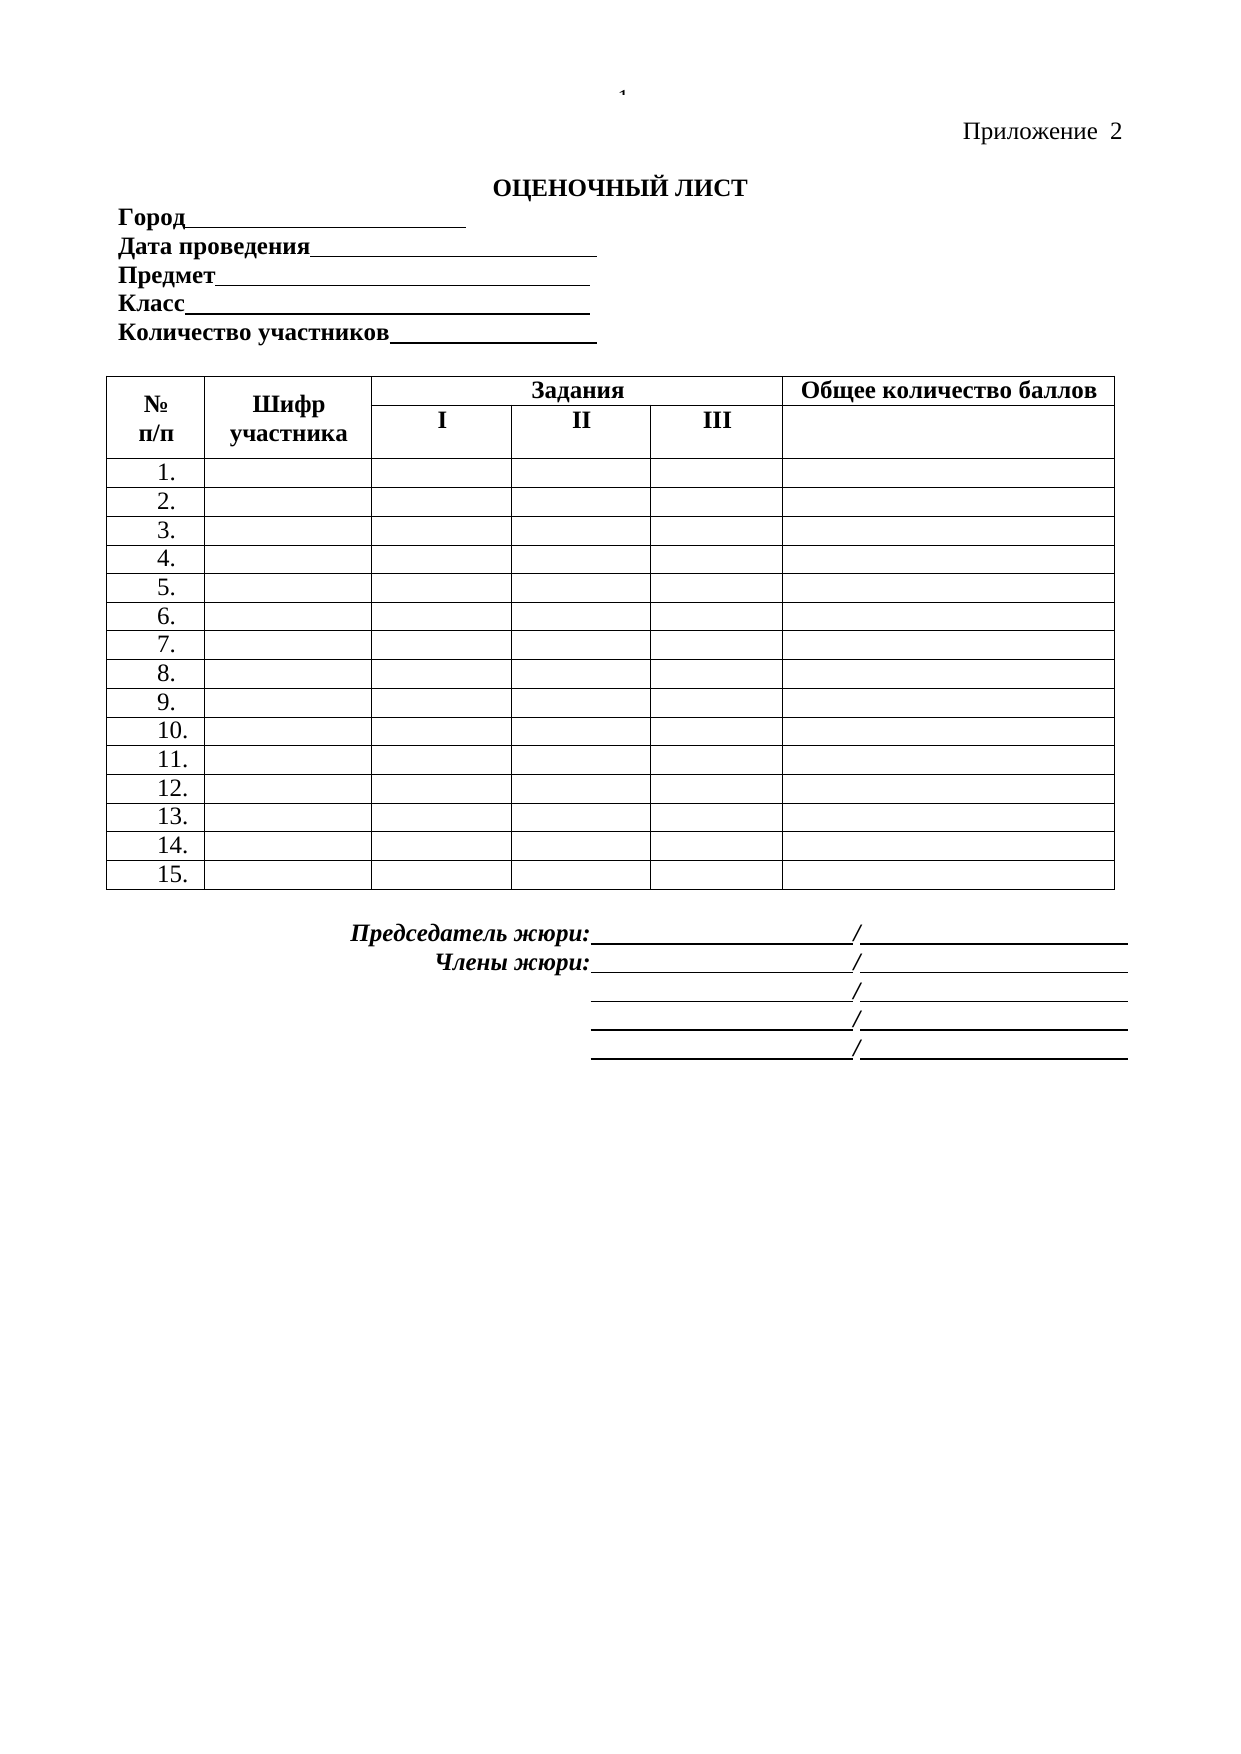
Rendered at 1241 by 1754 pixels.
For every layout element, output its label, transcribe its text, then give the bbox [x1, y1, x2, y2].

table_cell [372, 804, 511, 831]
table_cell [372, 689, 511, 717]
table_cell [372, 775, 511, 802]
table_cell 15. [107, 861, 204, 889]
table_cell 4. [107, 546, 204, 573]
table_cell [512, 775, 650, 802]
table_cell [512, 488, 650, 516]
subtitle Дата проведения Предмет Класс Количество участников [118, 231, 596, 346]
table_cell [783, 574, 1114, 602]
text Город [118, 202, 1146, 231]
table_cell [651, 660, 782, 688]
table_cell [651, 517, 782, 544]
table_cell [205, 546, 371, 573]
table_cell [512, 660, 650, 688]
table_cell [512, 718, 650, 745]
table_cell [783, 603, 1114, 630]
table_cell [372, 517, 511, 544]
table_cell [783, 804, 1114, 831]
text / [96, 1004, 1128, 1033]
table_cell [205, 574, 371, 602]
table_cell 12. [107, 775, 204, 802]
table_cell 7. [107, 631, 204, 659]
table_cell [783, 660, 1114, 688]
table_cell [205, 517, 371, 544]
table_cell 11. [107, 746, 204, 774]
table_cell [512, 603, 650, 630]
table_cell [783, 488, 1114, 516]
table_cell [512, 546, 650, 573]
table_cell [783, 459, 1114, 487]
table_cell [512, 746, 650, 774]
table_cell [372, 546, 511, 573]
table_cell I [372, 406, 511, 458]
table_cell [372, 631, 511, 659]
table_cell [651, 546, 782, 573]
table_header Общее количество баллов [783, 377, 1114, 404]
table_header № п/п [107, 377, 204, 458]
table_cell 5. [107, 574, 204, 602]
table_cell II [512, 406, 650, 458]
table_cell [651, 603, 782, 630]
table_cell 9. [107, 689, 204, 717]
table_cell [205, 832, 371, 860]
table_cell [372, 718, 511, 745]
table_cell [783, 718, 1114, 745]
table_cell [651, 832, 782, 860]
table_cell [783, 861, 1114, 889]
text / [96, 1033, 1128, 1062]
table_cell [205, 775, 371, 802]
table_cell [783, 832, 1114, 860]
table_cell [372, 459, 511, 487]
table_cell [372, 574, 511, 602]
table_cell 2. [107, 488, 204, 516]
table_cell [205, 459, 371, 487]
table_cell [651, 775, 782, 802]
table_cell [651, 861, 782, 889]
text Председатель жюри: / Члены жюри: / [349, 918, 1128, 976]
table_cell [783, 517, 1114, 544]
table_cell [372, 660, 511, 688]
table_cell [512, 459, 650, 487]
table_header Задания [372, 377, 782, 404]
table_cell 6. [107, 603, 204, 630]
table_cell [205, 718, 371, 745]
table_cell III [651, 406, 782, 458]
table_cell [512, 517, 650, 544]
table_cell 13. [107, 804, 204, 831]
table_cell [651, 459, 782, 487]
table_cell [512, 689, 650, 717]
table_cell [783, 631, 1114, 659]
table_cell [512, 574, 650, 602]
table_cell 1. [107, 459, 204, 487]
table_cell [372, 861, 511, 889]
table_cell [783, 406, 1114, 458]
table_cell [372, 832, 511, 860]
table_cell [512, 631, 650, 659]
table_cell 14. [107, 832, 204, 860]
table_cell [205, 488, 371, 516]
table_cell [783, 775, 1114, 802]
table_cell [205, 689, 371, 717]
table_cell [783, 746, 1114, 774]
table_cell [651, 631, 782, 659]
table_cell [651, 718, 782, 745]
subtitle ОЦЕНОЧНЫЙ ЛИСТ [491, 174, 750, 202]
table_cell [205, 603, 371, 630]
table_header Шифр участника [205, 377, 371, 458]
table_cell 10. [107, 718, 204, 745]
table_cell 3. [107, 517, 204, 544]
table_cell [512, 861, 650, 889]
table_cell [651, 804, 782, 831]
table_cell [372, 603, 511, 630]
table_cell [205, 660, 371, 688]
table_cell [783, 689, 1114, 717]
table_cell [205, 746, 371, 774]
table_cell [205, 861, 371, 889]
table_cell [651, 689, 782, 717]
table_cell [651, 746, 782, 774]
table_cell [372, 746, 511, 774]
table_cell 8. [107, 660, 204, 688]
table_cell [205, 804, 371, 831]
table_cell [651, 488, 782, 516]
table_cell [512, 832, 650, 860]
text Приложение 2 [96, 116, 1122, 144]
table_cell [512, 804, 650, 831]
text / [96, 976, 1128, 1004]
table_cell [783, 546, 1114, 573]
table_cell [205, 631, 371, 659]
table_cell [372, 488, 511, 516]
table_cell [651, 574, 782, 602]
